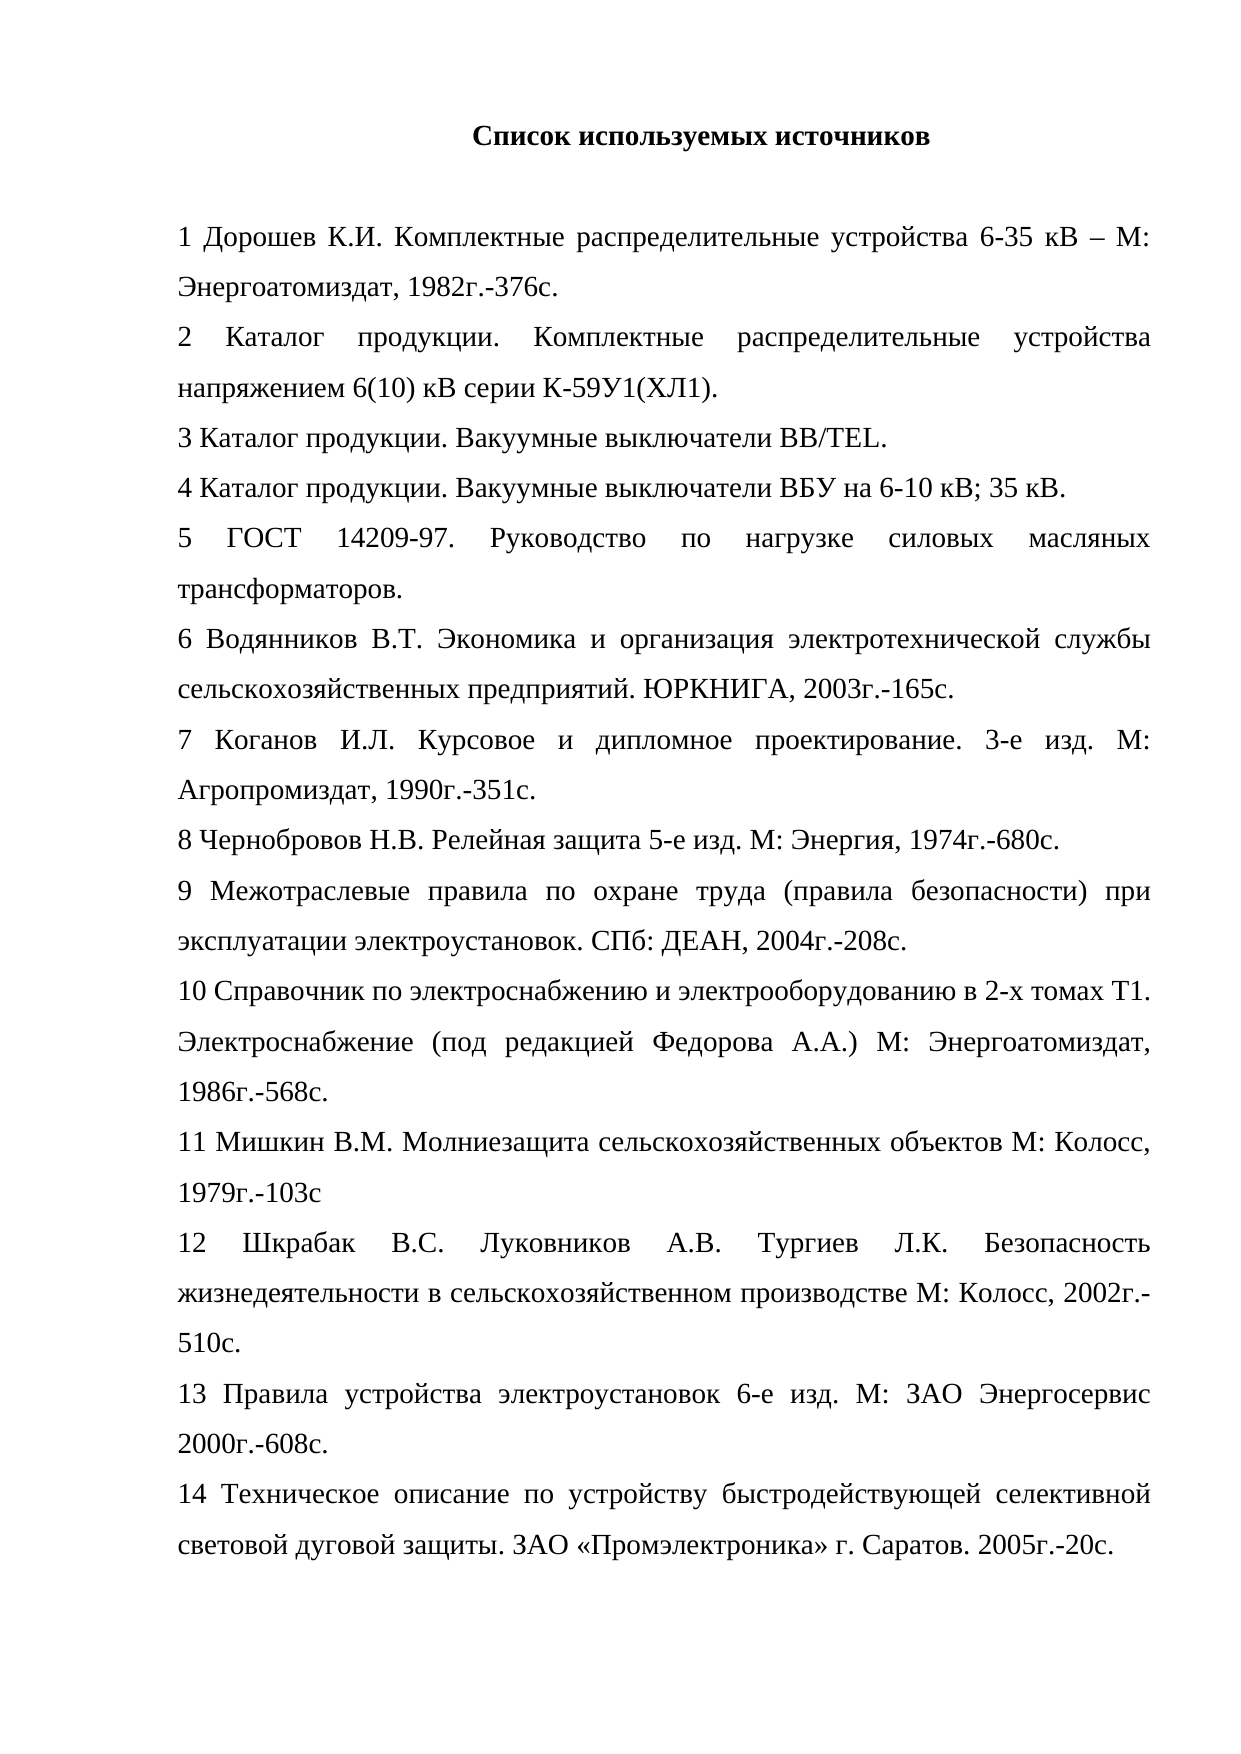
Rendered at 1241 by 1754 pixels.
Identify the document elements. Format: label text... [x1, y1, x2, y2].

text 9 Межотраслевые правила по охране труда (правила безопасности) при эксплуатации электроустановок. СПб: ДЕАН, 2004г.-208с. [177, 873, 1152, 957]
text 1 Дорошев К.И. Комплектные распределительные устройства 6-35 кВ – М: Энергоатомиздат, 1982г.-376с. [177, 219, 1152, 303]
text 5 ГОСТ 14209-97. Руководство по нагрузке силовых масляных трансформаторов. [177, 521, 1152, 604]
text 4 Каталог продукции. Вакуумные выключатели ВБУ на 6-10 кВ; 35 кВ. [177, 470, 1152, 504]
text 7 Коганов И.Л. Курсовое и дипломное проектирование. 3-е изд. М: Агропромиздат, 1990г.-351с. [177, 722, 1152, 806]
text 8 Чернобровов Н.В. Релейная защита 5-е изд. М: Энергия, 1974г.-680с. [177, 822, 1152, 856]
text 10 Справочник по электроснабжению и электрооборудованию в 2-х томах Т1. Электроснабжение (под редакцией Федорова А.А.) М: Энергоатомиздат, 1986г.-568с. [177, 973, 1152, 1108]
text Список используемых источников [177, 118, 1152, 152]
text 14 Техническое описание по устройству быстродействующей селективной световой дуговой защиты. ЗАО «Промэлектроника» г. Саратов. 2005г.-20с. [177, 1477, 1152, 1560]
text 2 Каталог продукции. Комплектные распределительные устройства напряжением 6(10) кВ серии К-59У1(ХЛ1). [177, 319, 1152, 403]
text 12 Шкрабак В.С. Луковников А.В. Тургиев Л.К. Безопасность жизнедеятельности в сельскохозяйственном производстве М: Колосс, 2002г.-510с. [177, 1225, 1152, 1359]
text 3 Каталог продукции. Вакуумные выключатели ВВ/ТЕL. [177, 420, 1152, 453]
text 13 Правила устройства электроустановок 6-е изд. М: ЗАО Энергосервис 2000г.-608с. [177, 1376, 1152, 1460]
text 6 Водянников В.Т. Экономика и организация электротехнической службы сельскохозяйственных предприятий. ЮРКНИГА, 2003г.-165с. [177, 621, 1152, 705]
text 11 Мишкин В.М. Молниезащита сельскохозяйственных объектов М: Колосс, 1979г.-103с [177, 1124, 1152, 1208]
